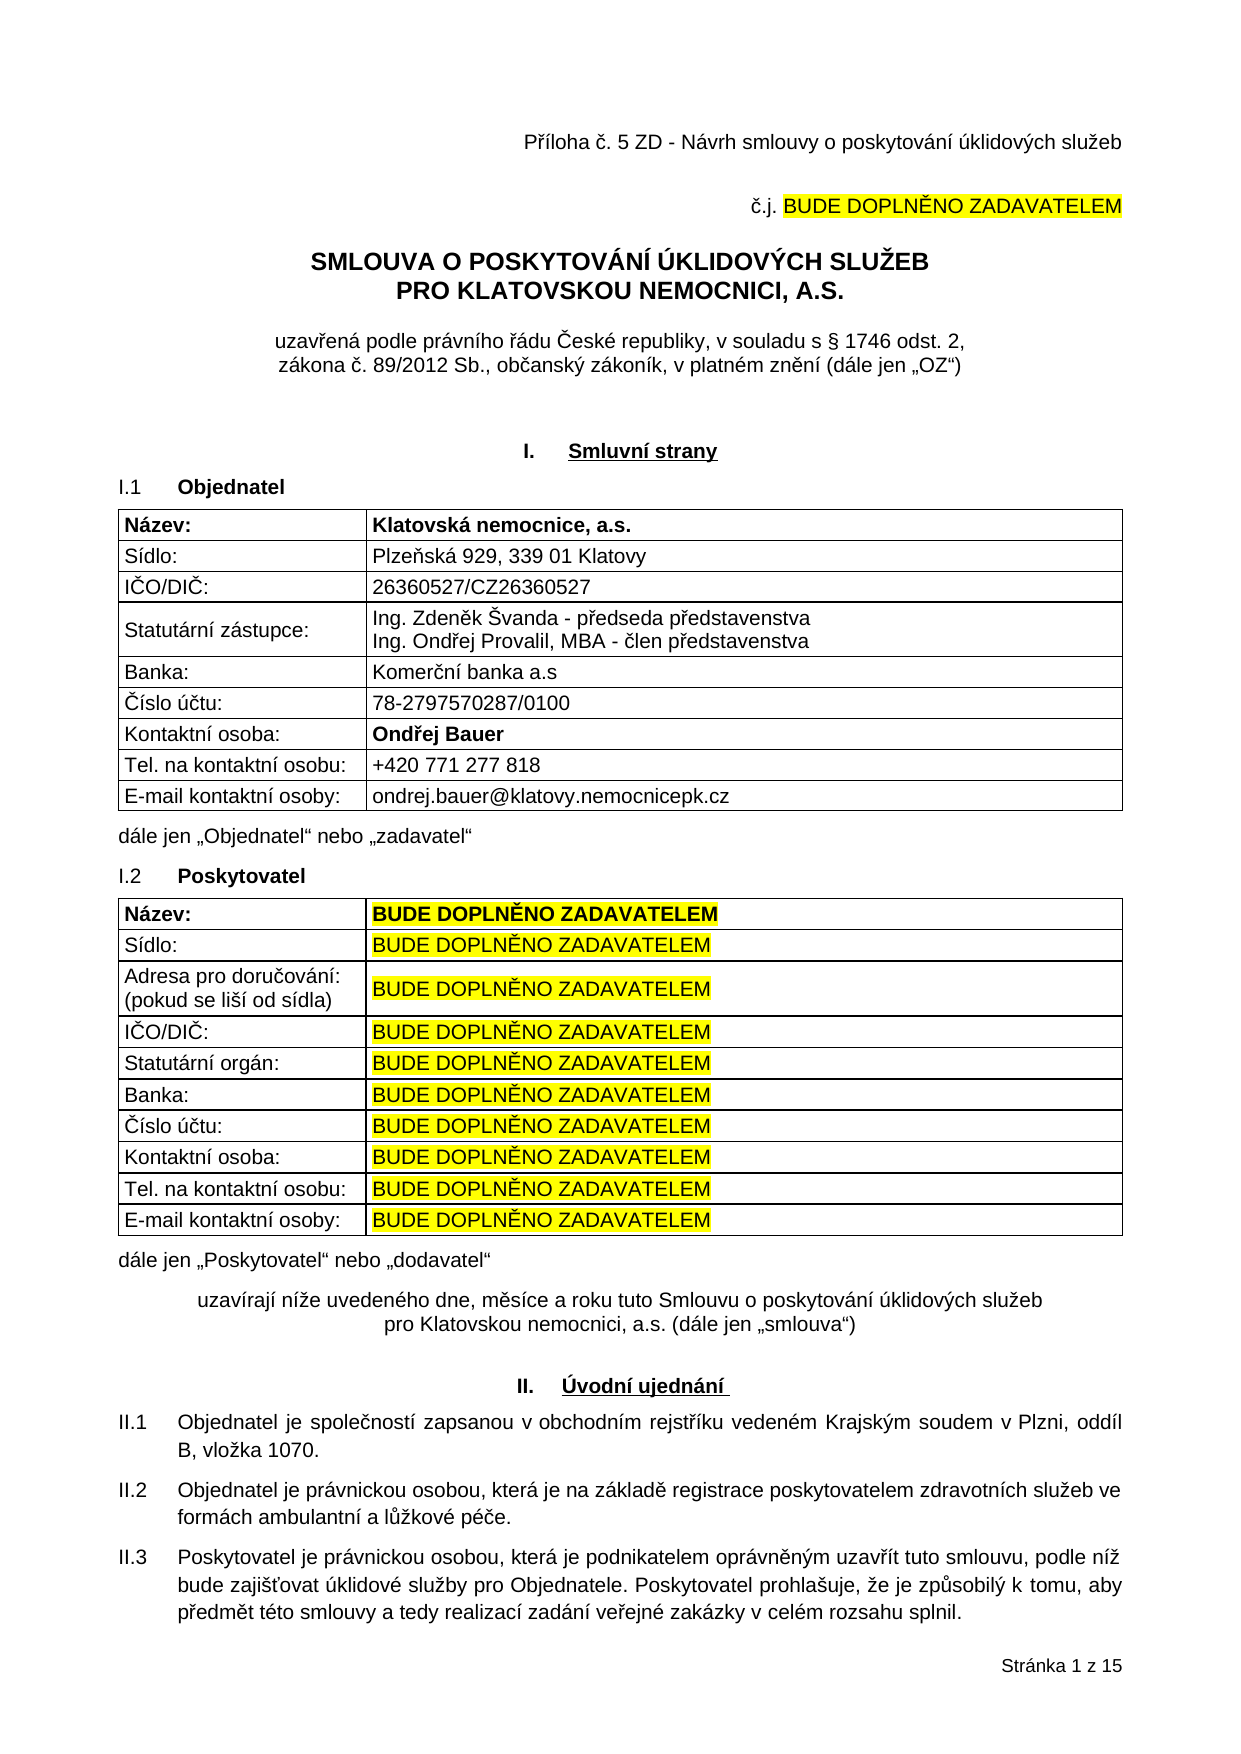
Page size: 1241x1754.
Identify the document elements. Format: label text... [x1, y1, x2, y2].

title SMLOUVA O POSKYTOVÁNÍ ÚKLIDOVÝCH SLUŽEB [118, 247, 1122, 276]
table_cell Plzeňská 929, 339 01 Klatovy [367, 541, 1122, 571]
table_cell Ing. Zdeněk Švanda - předseda představenstva Ing. Ondřej Provalil, MBA - člen představenstva [367, 603, 1122, 656]
table_cell BUDE DOPLNĚNO ZADAVATELEM [367, 1017, 1122, 1047]
table_cell +420 771 277 818 [367, 750, 1122, 779]
text pro Klatovskou nemocnici, a.s. (dále jen „smlouva“) [118, 1312, 1122, 1336]
table_cell Banka: [119, 657, 366, 687]
table_cell BUDE DOPLNĚNO ZADAVATELEM [367, 1111, 1122, 1141]
table_cell Banka: [119, 1080, 365, 1109]
table_cell IČO/DIČ: [119, 1017, 365, 1047]
table_cell Tel. na kontaktní osobu: [119, 1174, 365, 1203]
table_cell E-mail kontaktní osoby: [119, 1205, 365, 1235]
table_cell 26360527/CZ26360527 [367, 572, 1122, 601]
table_cell IČO/DIČ: [119, 572, 366, 601]
table_cell BUDE DOPLNĚNO ZADAVATELEM [367, 930, 1122, 960]
subtitle Smluvní strany [118, 439, 1122, 463]
text dále jen „Objednatel“ nebo „zadavatel“ [118, 824, 1122, 848]
table_cell E-mail kontaktní osoby: [119, 781, 366, 810]
table_cell Statutární orgán: [119, 1048, 365, 1078]
table_cell BUDE DOPLNĚNO ZADAVATELEM [367, 1080, 1122, 1109]
title PRO KLATOVSKOU NEMOCNICI, A.S. [118, 276, 1122, 304]
table_cell Číslo účtu: [119, 1111, 365, 1141]
table_header Klatovská nemocnice, a.s. [367, 510, 1122, 540]
table_cell BUDE DOPLNĚNO ZADAVATELEM [367, 1205, 1122, 1235]
text č.j. BUDE DOPLNĚNO ZADAVATELEM [118, 194, 783, 218]
subtitle Objednatel je právnickou osobou, která je na základě registrace poskytovatelem zdravotních služeb ve formách ambulantní a lůžkové péče. [118, 1478, 1122, 1529]
table_header BUDE DOPLNĚNO ZADAVATELEM [367, 899, 1122, 928]
table_header Název: [119, 510, 366, 540]
table_cell Tel. na kontaktní osobu: [119, 750, 366, 779]
table_cell Ondřej Bauer [367, 719, 1122, 749]
table_cell BUDE DOPLNĚNO ZADAVATELEM [367, 1174, 1122, 1203]
table_cell Číslo účtu: [119, 688, 366, 718]
text uzavřená podle právního řádu České republiky, v souladu s § 1746 odst. 2, [118, 329, 1122, 353]
table_cell Kontaktní osoba: [119, 719, 366, 749]
table_cell BUDE DOPLNĚNO ZADAVATELEM [367, 1142, 1122, 1172]
text zákona č. 89/2012 Sb., občanský zákoník, v platném znění (dále jen „OZ“) [118, 353, 1122, 377]
table_cell 78-2797570287/0100 [367, 688, 1122, 718]
table_cell Adresa pro doručování: (pokud se liší od sídla) [119, 962, 365, 1015]
table_header Název: [119, 899, 365, 928]
table_cell Kontaktní osoba: [119, 1142, 365, 1172]
table_cell BUDE DOPLNĚNO ZADAVATELEM [367, 962, 1122, 1015]
list Poskytovatel [118, 864, 1122, 888]
table_cell Sídlo: [119, 541, 366, 571]
table_cell ondrej.bauer@klatovy.nemocnicepk.cz [367, 781, 1122, 810]
table_cell Komerční banka a.s [367, 657, 1122, 687]
subtitle Úvodní ujednání [118, 1374, 1122, 1398]
table_cell Sídlo: [119, 930, 365, 960]
subtitle Poskytovatel je právnickou osobou, která je podnikatelem oprávněným uzavřít tuto smlouvu, podle níž bude zajišťovat úklidové služby pro Objednatele. Poskytovatel prohlašuje, že je způsobilý k tomu, aby předmět této smlouvy a tedy realizací zadání veřejné zakázky v celém rozsahu splnil. [118, 1545, 1122, 1624]
text dále jen „Poskytovatel“ nebo „dodavatel“ [118, 1248, 1122, 1272]
subtitle Objednatel je společností zapsanou v obchodním rejstříku vedeném Krajským soudem v Plzni, oddíl B, vložka 1070. [118, 1410, 1122, 1462]
text uzavírají níže uvedeného dne, měsíce a roku tuto Smlouvu o poskytování úklidových služeb [118, 1288, 1122, 1312]
list Objednatel [118, 475, 1122, 499]
table_cell Statutární zástupce: [119, 603, 366, 656]
table_cell BUDE DOPLNĚNO ZADAVATELEM [367, 1048, 1122, 1078]
